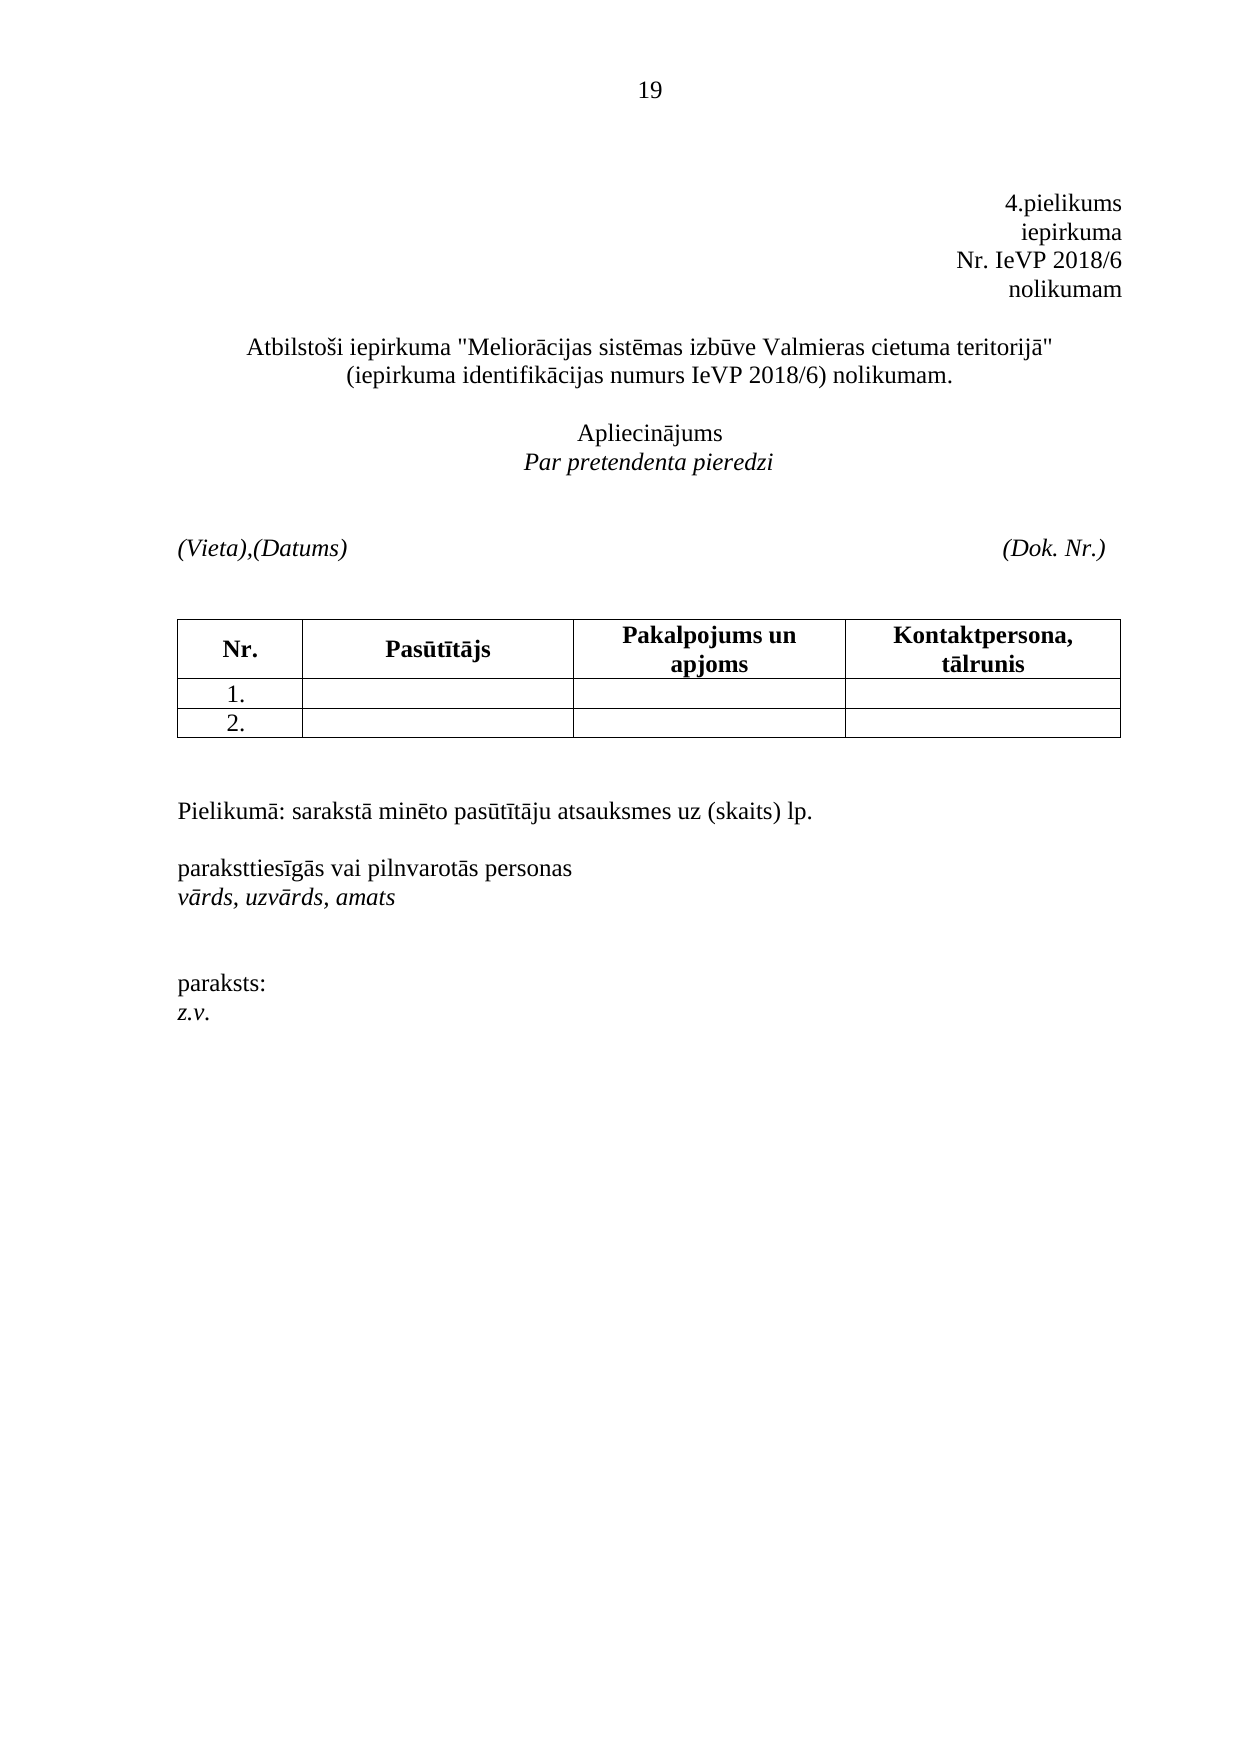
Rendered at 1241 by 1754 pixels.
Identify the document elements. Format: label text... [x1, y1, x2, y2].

table_cell [846, 709, 1120, 737]
table_header Nr. [178, 620, 302, 678]
table_cell [303, 709, 573, 737]
text Par pretendenta pieredzi [177, 447, 1122, 475]
table_cell [574, 679, 845, 707]
text iepirkuma [177, 217, 1122, 245]
text z.v. [177, 997, 1122, 1026]
text Apliecinājums [177, 418, 1122, 447]
table_header Pasūtītājs [303, 620, 573, 678]
text (Vieta),(Datums) (Dok. Nr.) [177, 533, 1122, 562]
text Pielikumā: sarakstā minēto pasūtītāju atsauksmes uz (skaits) lp. [177, 796, 1122, 824]
table_header Kontaktpersona, tālrunis [846, 620, 1120, 678]
text paraksttiesīgās vai pilnvarotās personas [177, 853, 1122, 882]
table_header Pakalpojums un apjoms [574, 620, 845, 678]
text nolikumam [177, 274, 1122, 303]
text vārds, uzvārds, amats [177, 882, 1122, 911]
text Nr. IeVP 2018/6 [177, 245, 1122, 274]
table_cell [178, 679, 302, 707]
text 4.pielikums [177, 188, 1122, 217]
table_cell [846, 679, 1120, 707]
text (iepirkuma identifikācijas numurs IeVP 2018/6) nolikumam. [177, 360, 1122, 389]
table_cell [303, 679, 573, 707]
table_cell [574, 709, 845, 737]
table_cell [178, 709, 302, 737]
text Atbilstoši iepirkuma "Meliorācijas sistēmas izbūve Valmieras cietuma teritorijā" [177, 332, 1122, 360]
text paraksts: [177, 968, 1122, 997]
